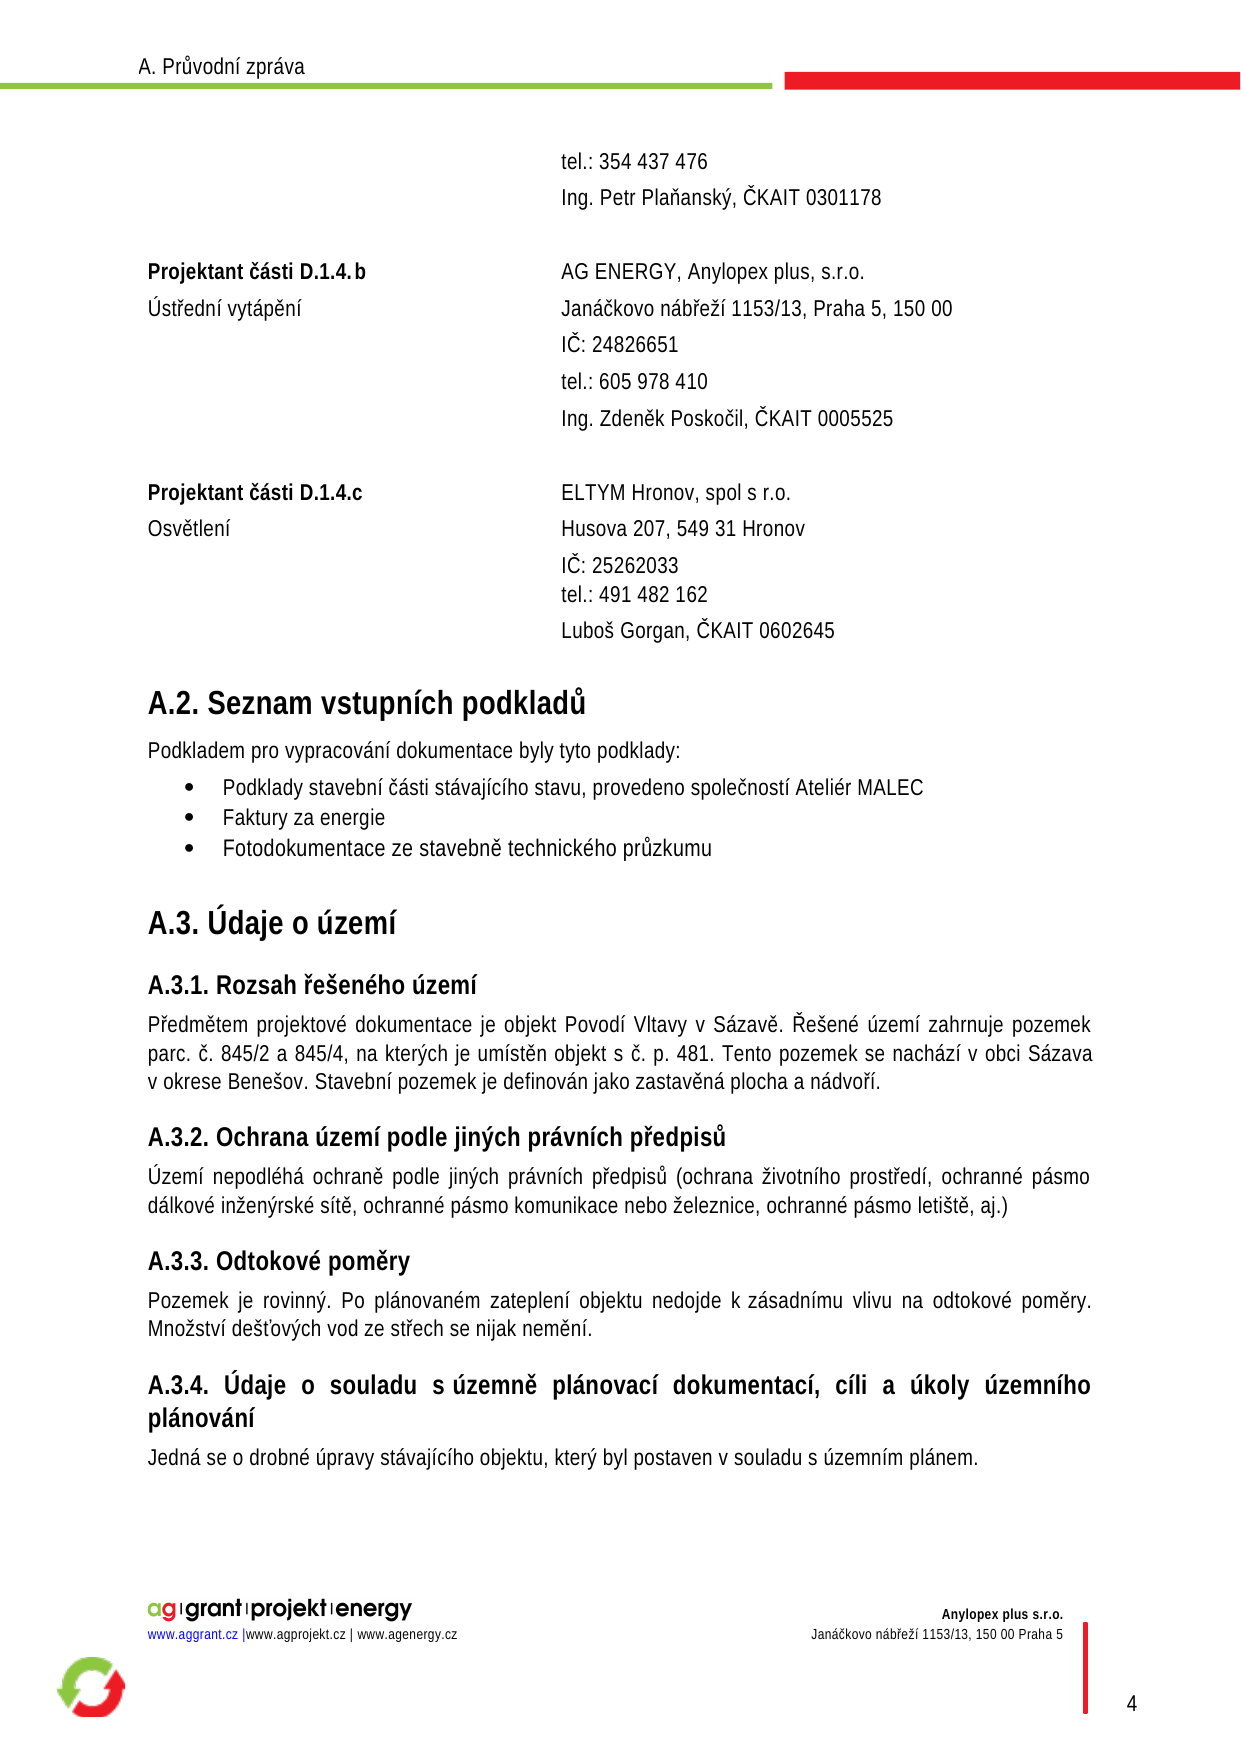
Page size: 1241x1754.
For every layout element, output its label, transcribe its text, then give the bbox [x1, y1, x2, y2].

text tel.: 605 978 410 [148, 368, 1093, 394]
text Ing. Petr Plaňanský, ČKAIT 0301178 [148, 184, 1093, 211]
subtitle A.3.2. Ochrana území podle jiných právních předpisů [148, 1122, 1093, 1153]
text Osvětlení Husova 207, 549 31 Hronov [148, 515, 1093, 542]
text Ústřední vytápění Janáčkovo nábřeží 1153/13, Praha 5, 150 00 [148, 295, 1093, 321]
text Jedná se o drobné úpravy stávajícího objektu, který byl postaven v souladu s územním plánem. [148, 1444, 1093, 1470]
subtitle A.3. Údaje o území [148, 903, 1093, 941]
subtitle A.3.3. Odtokové poměry [148, 1245, 1093, 1276]
text IČ: 24826651 [148, 331, 1093, 358]
text Území nepodléhá ochraně podle jiných právních předpisů (ochrana životního prostředí, ochranné pásmo dálkové inženýrské sítě, ochranné pásmo komunikace nebo železnice, ochranné pásmo letiště, aj.) [148, 1163, 1093, 1218]
text Podkladem pro vypracování dokumentace byly tyto podklady: [148, 737, 1093, 763]
text IČ: 25262033 tel.: 491 482 162 [148, 552, 1093, 607]
text tel.: 354 437 476 [148, 148, 1093, 174]
subtitle A.3.1. Rozsah řešeného území [148, 969, 1093, 1001]
list Podklady stavební části stávajícího stavu, provedeno společností Ateliér MALEC [185, 774, 1093, 800]
text Ing. Zdeněk Poskočil, ČKAIT 0005525 [148, 405, 1093, 431]
text Předmětem projektové dokumentace je objekt Povodí Vltavy v Sázavě. Řešené území zahrnuje pozemek parc. č. 845/2 a 845/4, na kterých je umístěn objekt s č. p. 481. Tento pozemek se nachází v obci Sázava v okrese Benešov. Stavební pozemek je definován jako zastavěná plocha a nádvoří. [148, 1011, 1093, 1094]
subtitle A.2. Seznam vstupních podkladů [148, 683, 1093, 721]
text Projektant části D.1.4.c ELTYM Hronov, spol s r.o. [148, 478, 1093, 505]
text Luboš Gorgan, ČKAIT 0602645 [148, 617, 1093, 644]
picture [147, 1596, 413, 1623]
list Fotodokumentace ze stavebně technického průzkumu [185, 834, 1093, 862]
subtitle A.3.4. Údaje o souladu s územně plánovací dokumentací, cíli a úkoly územního plánování [148, 1369, 1093, 1433]
list Faktury za energie [185, 804, 1093, 830]
text Pozemek je rovinný. Po plánovaném zateplení objektu nedojde k zásadnímu vlivu na odtokové poměry. Množství dešťových vod ze střech se nijak nemění. [148, 1287, 1093, 1342]
text Projektant části D.1.4. b AG ENERGY, Anylopex plus, s.r.o. [148, 258, 1093, 284]
